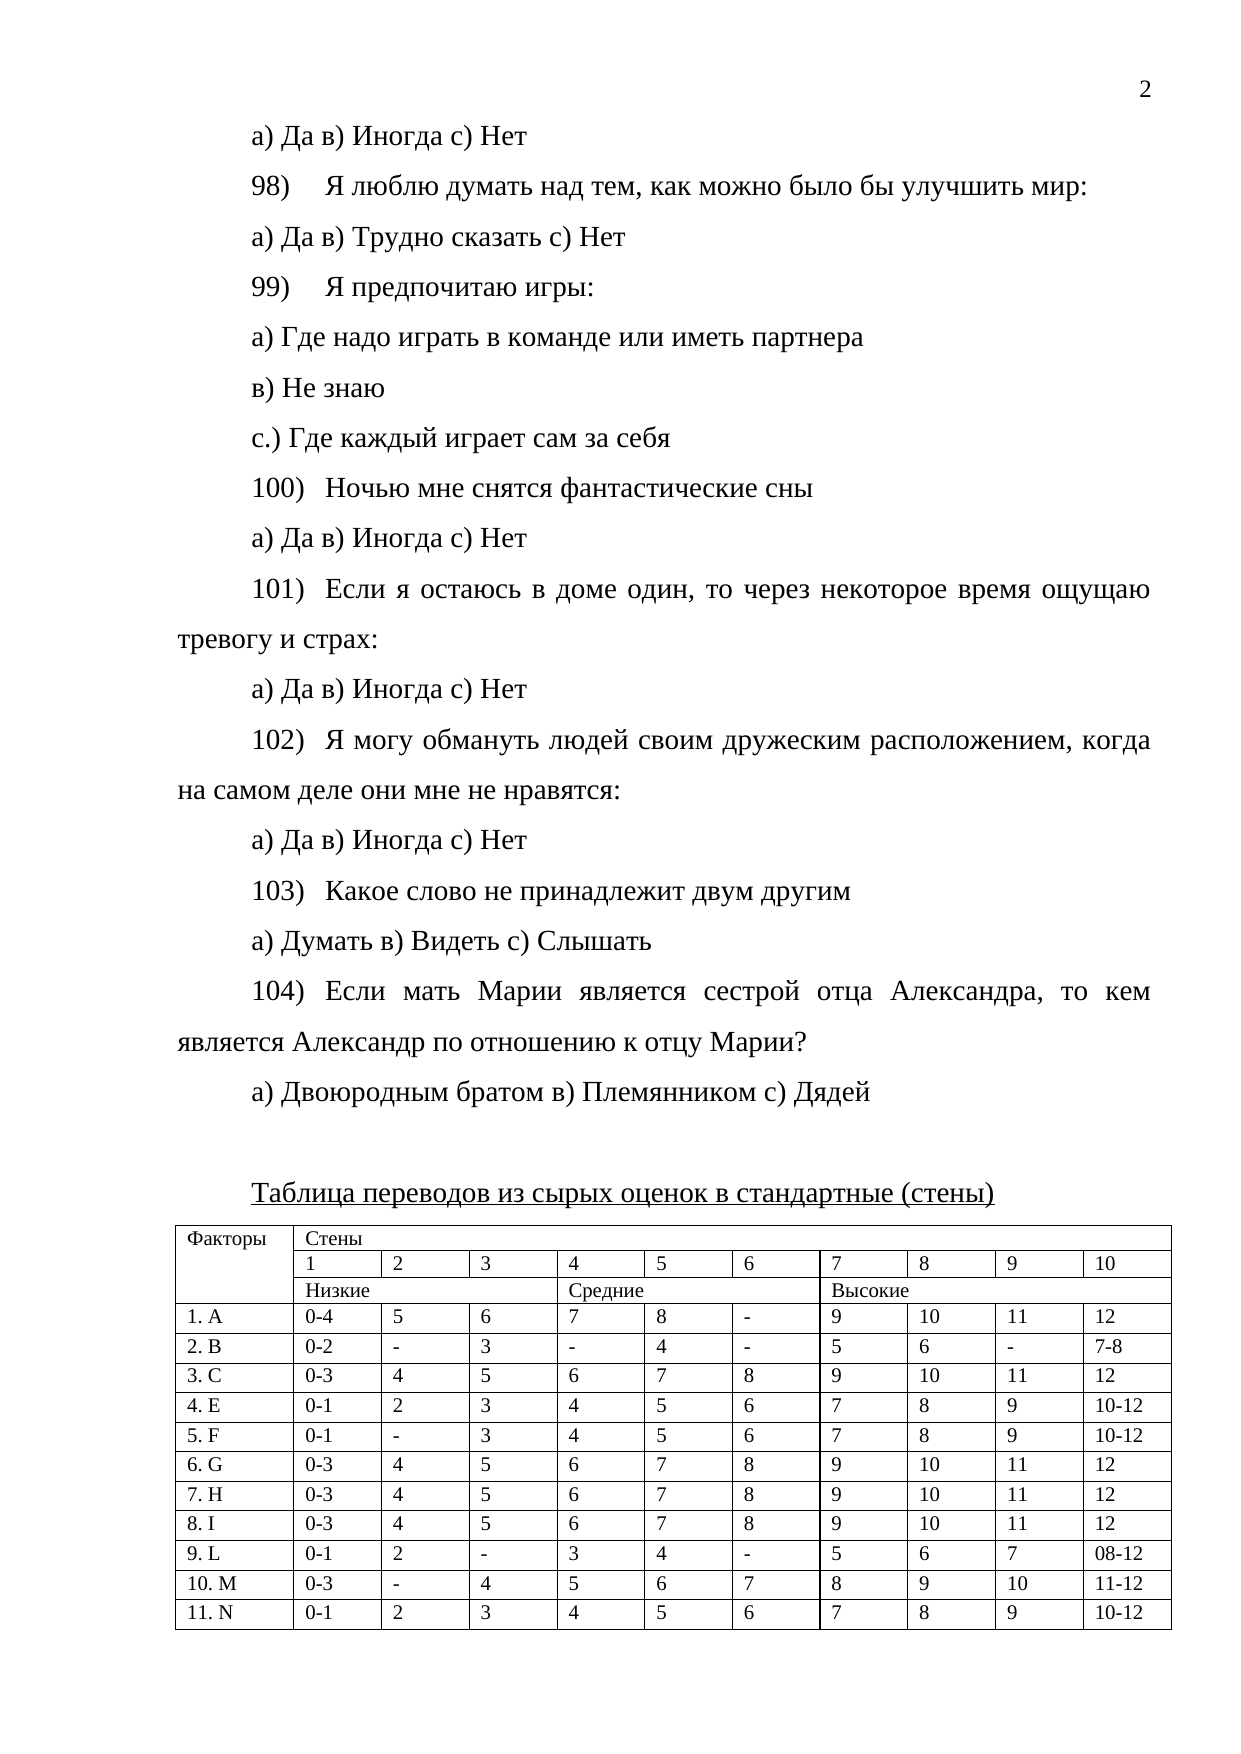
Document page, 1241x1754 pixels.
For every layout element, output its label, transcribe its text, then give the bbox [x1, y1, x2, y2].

table_cell 7 [821, 1251, 907, 1277]
table_cell 2 [382, 1251, 469, 1277]
table_cell 4 [558, 1600, 644, 1629]
table_cell 5 [382, 1304, 469, 1333]
table_cell 7 [996, 1541, 1083, 1569]
table_cell 9 [821, 1511, 907, 1540]
list Если мать Марии является сестрой отца Александра, то кем является Александр по отношению к отцу Марии? [177, 973, 1152, 1057]
table_cell 7-8 [1084, 1334, 1171, 1362]
table_cell 1 [294, 1251, 381, 1277]
table_cell 5 [470, 1364, 557, 1392]
table_cell - [382, 1423, 469, 1451]
table_cell 9 [821, 1452, 907, 1481]
table_cell 11 [996, 1452, 1083, 1481]
table_cell 4 [382, 1482, 469, 1510]
table_cell 8 [733, 1511, 819, 1540]
table_cell Низкие [294, 1278, 557, 1303]
table_cell 10-12 [1084, 1423, 1171, 1451]
table_header Факторы [176, 1226, 293, 1303]
table_cell 5 [470, 1452, 557, 1481]
text а) Да в) Иногда с) Нет [177, 822, 1152, 856]
table_cell 7 [645, 1364, 732, 1392]
table_cell [176, 1423, 293, 1451]
table_cell 8 [821, 1571, 907, 1599]
table_cell 6 [470, 1304, 557, 1333]
table_cell 4 [382, 1452, 469, 1481]
table_header Стены [294, 1226, 1171, 1250]
table_cell 5 [821, 1541, 907, 1569]
table_cell 4 [470, 1571, 557, 1599]
table_cell 5 [470, 1482, 557, 1510]
table_cell 2 [382, 1541, 469, 1569]
table_cell 10 [908, 1482, 995, 1510]
table_cell 11-12 [1084, 1571, 1171, 1599]
text Таблица переводов из сырых оценок в стандартные (стены) [177, 1175, 1152, 1208]
table_cell 4 [382, 1511, 469, 1540]
table_cell 0-3 [294, 1482, 381, 1510]
table_cell [176, 1541, 293, 1569]
text а) Да в) Иногда с) Нет [177, 672, 1152, 705]
table_cell 4 [558, 1393, 644, 1422]
table_cell 5 [470, 1511, 557, 1540]
table_cell 7 [645, 1482, 732, 1510]
table_cell 3 [470, 1393, 557, 1422]
table_cell 4 [382, 1364, 469, 1392]
table_cell 5 [645, 1393, 732, 1422]
table_cell 10 [908, 1452, 995, 1481]
table_cell 10 [996, 1571, 1083, 1599]
table_cell 9 [996, 1393, 1083, 1422]
table_cell 10 [908, 1304, 995, 1333]
table_cell 0-3 [294, 1452, 381, 1481]
table_cell 6 [558, 1511, 644, 1540]
table_cell 9 [908, 1571, 995, 1599]
table_cell 6 [558, 1364, 644, 1392]
table_cell 12 [1084, 1452, 1171, 1481]
table_cell 0-3 [294, 1364, 381, 1392]
table_cell - [733, 1541, 819, 1569]
table_cell 0-1 [294, 1393, 381, 1422]
table_cell 6 [908, 1541, 995, 1569]
table_cell 0-1 [294, 1423, 381, 1451]
table_cell 5 [645, 1423, 732, 1451]
table_cell 12 [1084, 1304, 1171, 1333]
table_cell 10 [908, 1511, 995, 1540]
table_cell 4 [645, 1334, 732, 1362]
table_cell 8 [733, 1364, 819, 1392]
table_cell 7 [733, 1571, 819, 1599]
table_cell 10-12 [1084, 1393, 1171, 1422]
table_cell 2 [382, 1393, 469, 1422]
table_cell 6 [558, 1452, 644, 1481]
list Если я остаюсь в доме один, то через некоторое время ощущаю тревогу и страх: [177, 571, 1152, 655]
table_cell 7 [645, 1452, 732, 1481]
text а) Да в) Трудно сказать с) Нет [177, 219, 1152, 252]
table_cell 0-1 [294, 1541, 381, 1569]
table_cell 0-1 [294, 1600, 381, 1629]
table_cell 08-12 [1084, 1541, 1171, 1569]
table_cell 3 [470, 1334, 557, 1362]
table_cell 7 [558, 1304, 644, 1333]
table_cell 9 [821, 1482, 907, 1510]
table_cell Средние [558, 1278, 819, 1303]
table_cell [176, 1364, 293, 1392]
text а) Двоюродным братом в) Племянником с) Дядей [177, 1074, 1152, 1108]
table_cell 6 [733, 1393, 819, 1422]
table_cell 9 [821, 1364, 907, 1392]
list Я могу обмануть людей своим дружеским расположением, когда на самом деле они мне не нравятся: [177, 722, 1152, 806]
table_cell 3 [470, 1423, 557, 1451]
table_cell 3 [558, 1541, 644, 1569]
table_cell [176, 1452, 293, 1481]
table_cell 0-3 [294, 1511, 381, 1540]
table_cell 9 [996, 1423, 1083, 1451]
table_cell 8 [645, 1304, 732, 1333]
table_cell 10 [1084, 1251, 1171, 1277]
table_cell 8 [908, 1393, 995, 1422]
table_cell 2 [382, 1600, 469, 1629]
text в) Не знаю [177, 370, 1152, 403]
table_cell - [733, 1334, 819, 1362]
table_cell 11 [996, 1304, 1083, 1333]
table_cell 7 [821, 1393, 907, 1422]
table_cell 9 [821, 1304, 907, 1333]
table_cell 0-4 [294, 1304, 381, 1333]
table_cell 6 [733, 1251, 819, 1277]
text а) Да в) Иногда с) Нет [177, 118, 1152, 152]
table_cell 5 [558, 1571, 644, 1599]
table_cell 4. E [176, 1393, 293, 1422]
table_cell 10-12 [1084, 1600, 1171, 1629]
list Какое слово не принадлежит двум другим [177, 873, 1152, 906]
table_cell 9 [996, 1600, 1083, 1629]
list Ночью мне снятся фантастические сны [177, 470, 1152, 504]
table_cell 7 [821, 1600, 907, 1629]
table_cell 3 [470, 1251, 557, 1277]
table_cell 7 [821, 1423, 907, 1451]
table_cell 11. N [176, 1600, 293, 1629]
table_cell 8 [908, 1251, 995, 1277]
table_cell 6 [558, 1482, 644, 1510]
table_cell 4 [558, 1251, 644, 1277]
table_cell 11 [996, 1511, 1083, 1540]
table_cell [176, 1571, 293, 1599]
table_cell 4 [645, 1541, 732, 1569]
table_cell 5 [645, 1600, 732, 1629]
table_cell - [733, 1304, 819, 1333]
table_cell 2. B [176, 1334, 293, 1362]
table_cell 12 [1084, 1511, 1171, 1540]
table_cell 8 [733, 1482, 819, 1510]
text а) Где надо играть в команде или иметь партнера [177, 319, 1152, 353]
table_cell 10 [908, 1364, 995, 1392]
table_cell 6 [645, 1571, 732, 1599]
table_cell 6 [733, 1423, 819, 1451]
table_cell 3 [470, 1600, 557, 1629]
table_cell 5 [821, 1334, 907, 1362]
table_cell 12 [1084, 1364, 1171, 1392]
table_cell 11 [996, 1364, 1083, 1392]
table_cell 7 [645, 1511, 732, 1540]
table_cell 8 [733, 1452, 819, 1481]
text с.) Где каждый играет сам за себя [177, 420, 1152, 453]
list Я люблю думать над тем, как можно было бы улучшить мир: [177, 168, 1152, 202]
table_cell 8 [908, 1423, 995, 1451]
table_cell - [382, 1334, 469, 1362]
table_cell 0-3 [294, 1571, 381, 1599]
table_cell 6 [908, 1334, 995, 1362]
table_cell 11 [996, 1482, 1083, 1510]
table_cell - [558, 1334, 644, 1362]
table_cell 8 [908, 1600, 995, 1629]
text а) Думать в) Видеть с) Слышать [177, 923, 1152, 957]
table_cell 8. I [176, 1511, 293, 1540]
table_cell - [470, 1541, 557, 1569]
table_cell Высокие [821, 1278, 1171, 1303]
table_cell 6 [733, 1600, 819, 1629]
text а) Да в) Иногда с) Нет [177, 521, 1152, 554]
table_cell [176, 1304, 293, 1333]
list Я предпочитаю игры: [177, 269, 1152, 303]
table_cell 4 [558, 1423, 644, 1451]
table_cell 12 [1084, 1482, 1171, 1510]
table_cell 5 [645, 1251, 732, 1277]
table_cell 7. H [176, 1482, 293, 1510]
table_cell 9 [996, 1251, 1083, 1277]
table_cell - [382, 1571, 469, 1599]
table_cell 0-2 [294, 1334, 381, 1362]
table_cell - [996, 1334, 1083, 1362]
